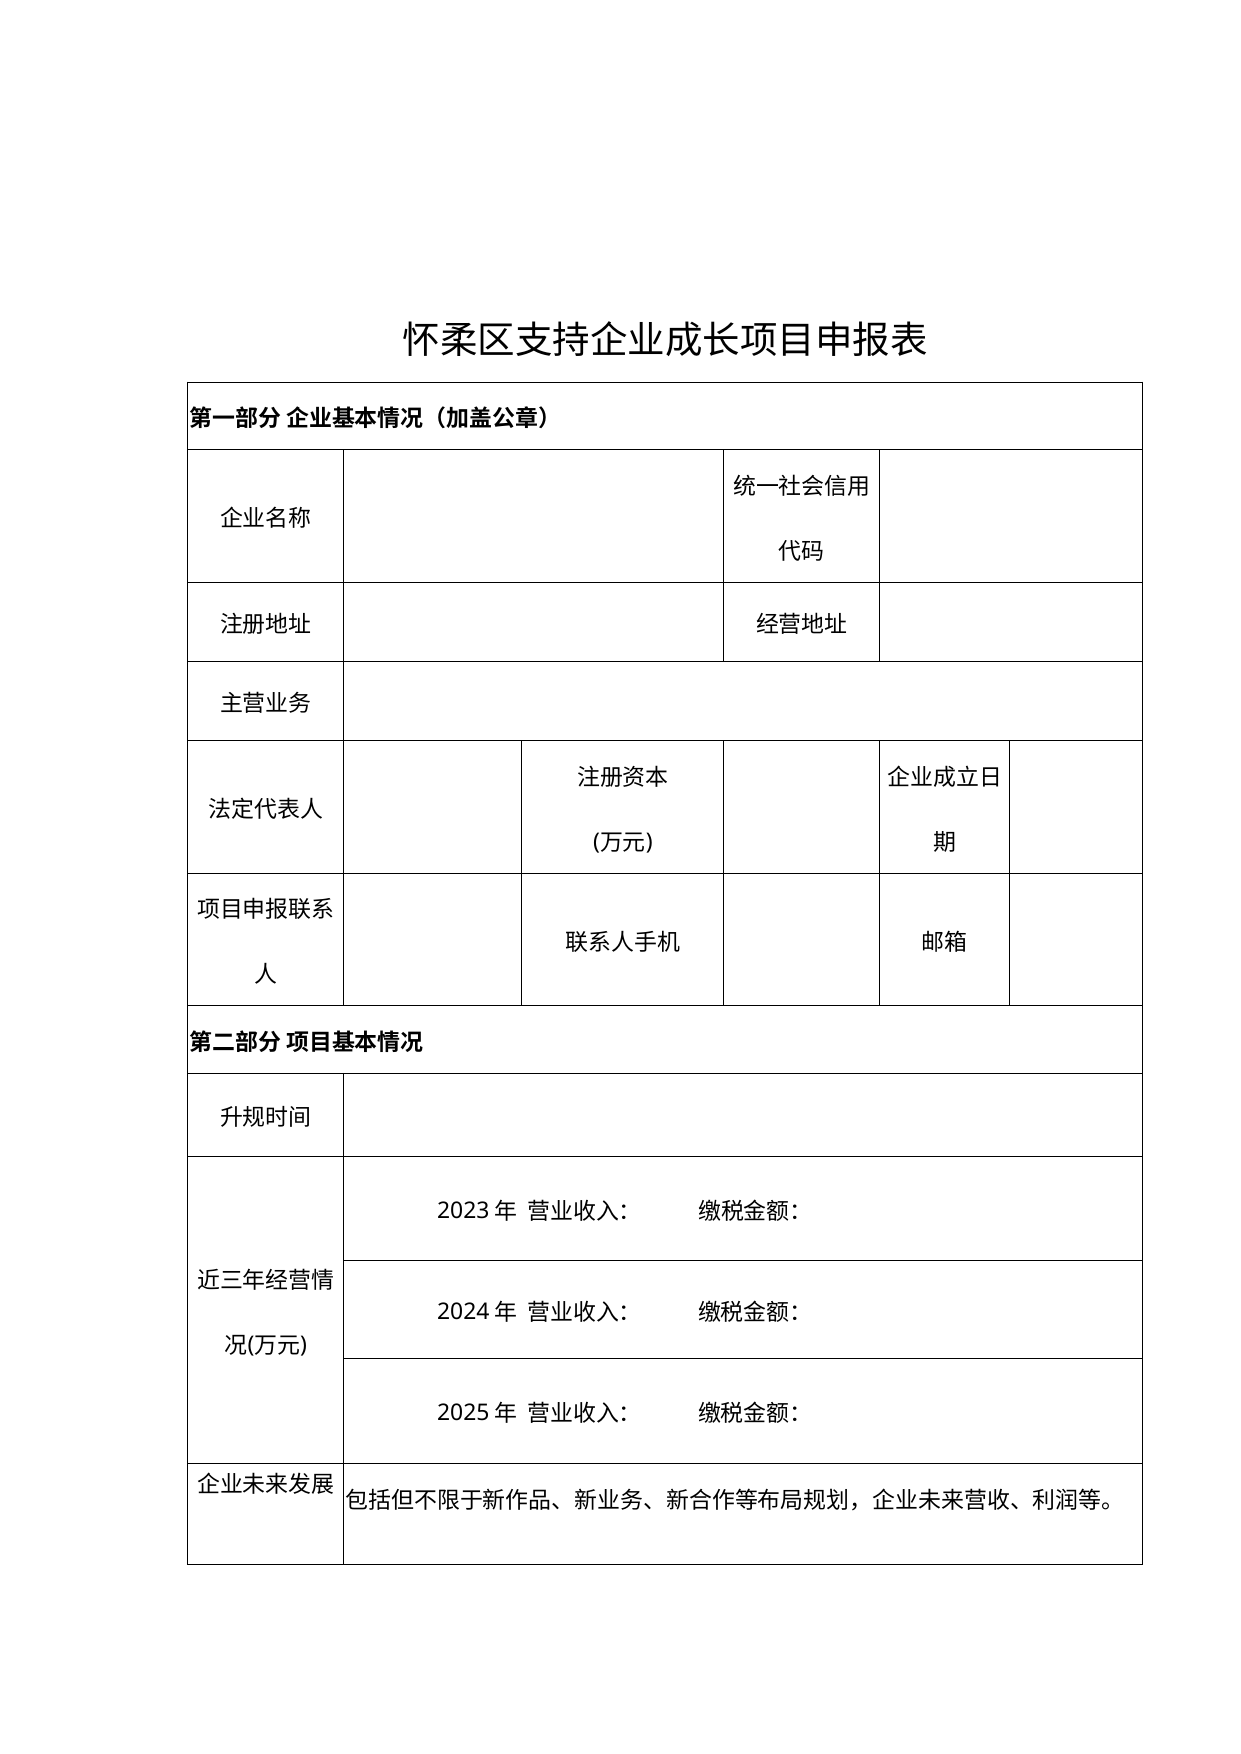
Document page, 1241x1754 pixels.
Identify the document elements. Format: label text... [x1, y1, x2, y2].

table_cell 2023年 营业收入： 缴税金额： [344, 1157, 1142, 1260]
table_cell 邮箱 [880, 874, 1009, 1005]
table_cell 统一社会信用代码 [724, 450, 879, 582]
table_cell [724, 874, 879, 1005]
table_cell [344, 450, 723, 582]
table_cell 法定代表人 [188, 741, 343, 873]
table_cell 升规时间 [188, 1074, 343, 1156]
table_cell [344, 583, 723, 661]
table_cell [880, 450, 1142, 582]
table_cell [1010, 741, 1142, 873]
table_cell 第二部分 项目基本情况 [188, 1006, 1142, 1073]
table_cell 企业成立日期 [880, 741, 1009, 873]
table_cell 企业未来发展规划情况 [188, 1464, 343, 1563]
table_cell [344, 1464, 1142, 1563]
table_cell 近三年经营情况(万元) [188, 1157, 343, 1463]
table_cell 联系人手机 [522, 874, 723, 1005]
table_cell [344, 741, 521, 873]
table_cell [344, 1074, 1142, 1156]
table_cell 2024年 营业收入： 缴税金额： [344, 1261, 1142, 1358]
table_cell 注册资本 (万元) [522, 741, 723, 873]
table_cell 第一部分 企业基本情况（加盖公章） [188, 383, 1142, 449]
table_cell 2025年 营业收入： 缴税金额： [344, 1359, 1142, 1463]
table_cell 项目申报联系人 [188, 874, 343, 1005]
table_cell [344, 662, 1142, 740]
table_cell [1010, 874, 1142, 1005]
table_cell [724, 741, 879, 873]
table_cell [344, 874, 521, 1005]
table_cell 经营地址 [724, 583, 879, 661]
table_header 怀柔区支持企业成长项目申报表 [188, 292, 1142, 382]
table_cell [880, 583, 1142, 661]
table_cell 企业名称 [188, 450, 343, 582]
table_cell 注册地址 [188, 583, 343, 661]
table_cell 主营业务 [188, 662, 343, 740]
